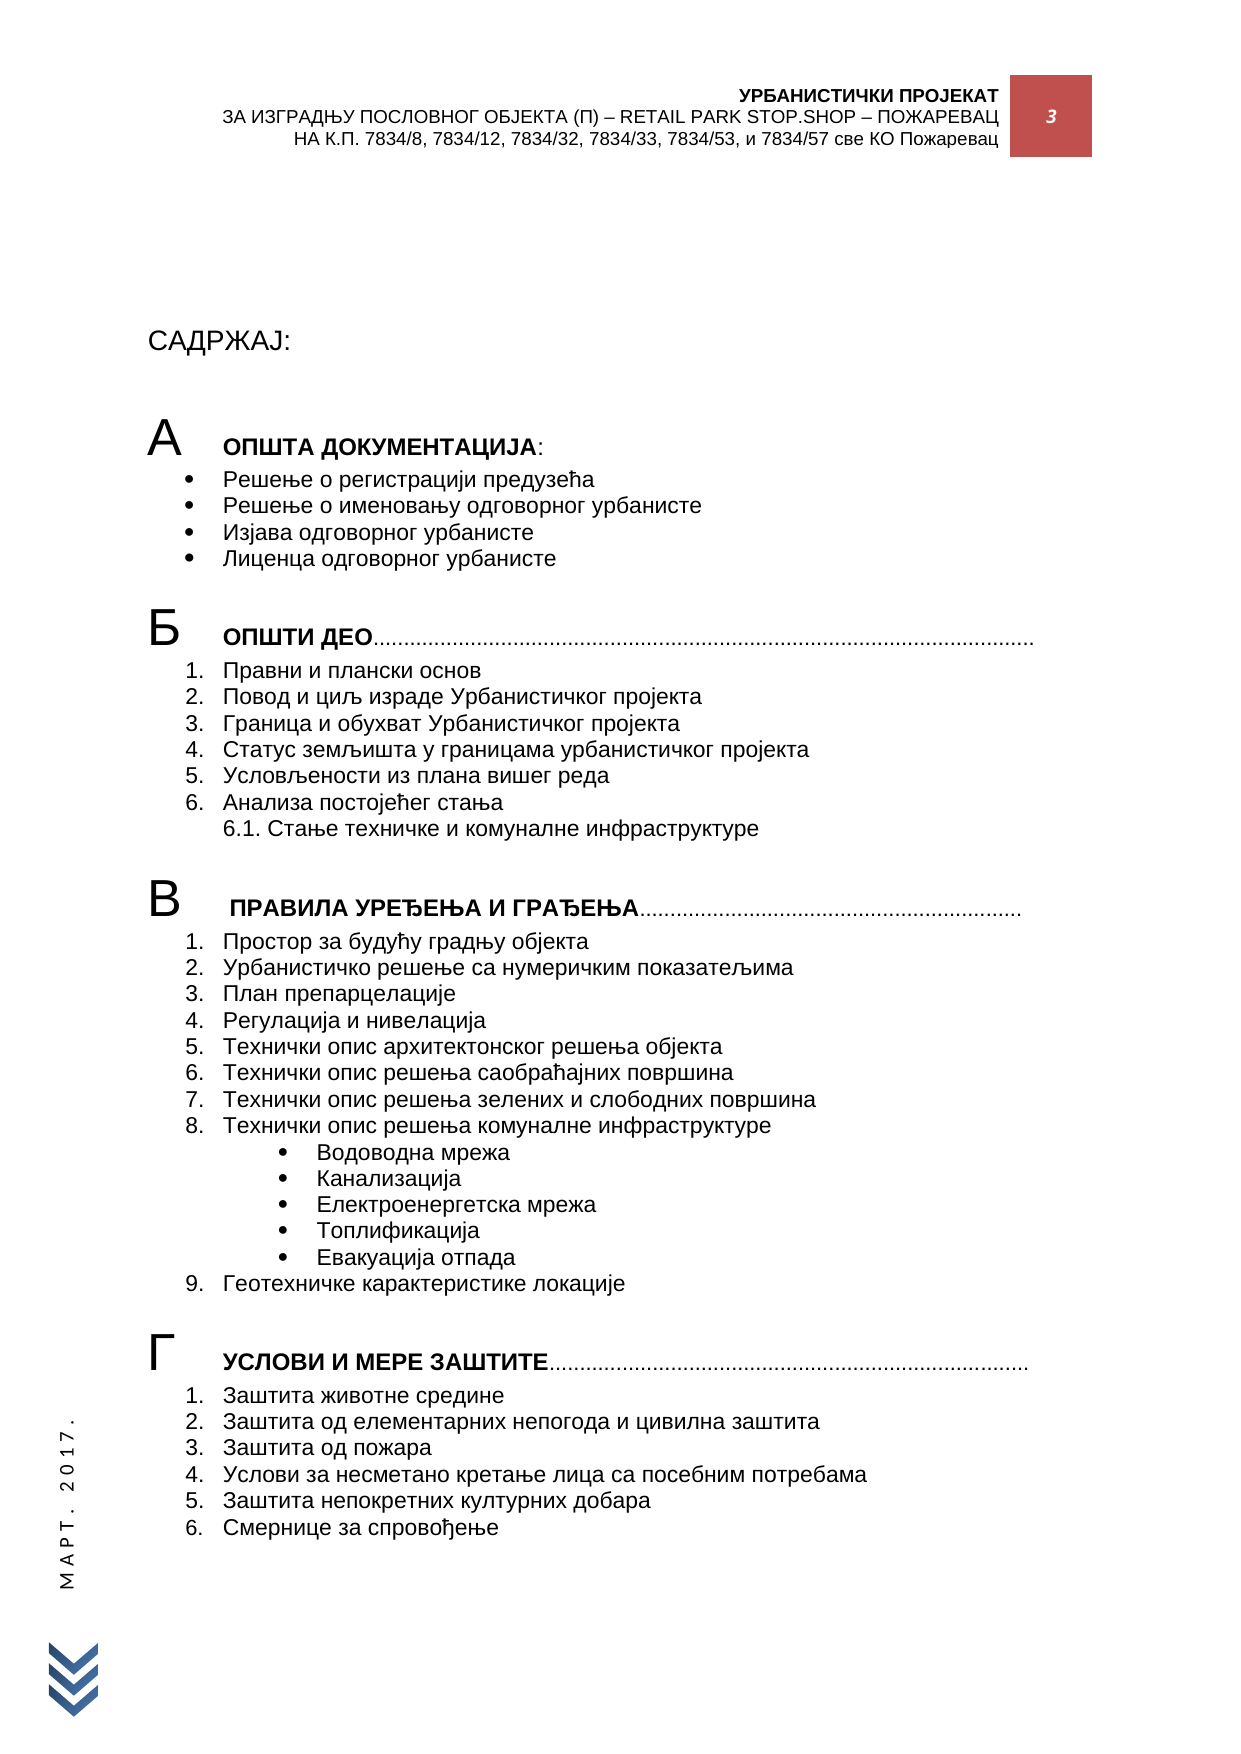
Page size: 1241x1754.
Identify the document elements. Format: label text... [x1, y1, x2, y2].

list Услови за несметано кретање лица са посебним потребама [185, 1461, 1092, 1487]
list Простор за будућу градњу објекта [185, 928, 1092, 954]
list План препарцелације [185, 980, 1092, 1007]
list Водоводна мрежа [279, 1138, 1092, 1165]
list Технички опис архитектонског решења објекта [185, 1033, 1092, 1059]
list Заштита непокретних културних добара [185, 1487, 1092, 1513]
text Г УСЛОВИ И МЕРЕ ЗАШТИТЕ............................................................................... [148, 1322, 1092, 1382]
list Лиценца одговорног урбанисте [185, 545, 1092, 572]
list Правни и плански основ [185, 657, 1092, 683]
text 6.1. Стање техничке и комуналне инфраструктуре [223, 815, 1092, 841]
list Заштита од елементарних непогода и цивилна заштита [185, 1408, 1092, 1434]
text САДРЖАЈ: [148, 323, 1092, 356]
list Статус земљишта у границама урбанистичког пројекта [185, 736, 1092, 762]
list Регулација и нивелација [185, 1007, 1092, 1033]
list Електроенергетска мрежа [279, 1191, 1092, 1217]
list Анализа постојећег стања [185, 789, 1092, 815]
list Технички опис решења саобраћајних површина [185, 1059, 1092, 1086]
list Технички опис решења зелених и слободних површина [185, 1086, 1092, 1112]
list Решење о регистрацији предузећа [185, 466, 1092, 492]
text Б ОПШТИ ДЕО............................................................................................................. [148, 597, 1092, 657]
text В ПРАВИЛА УРЕЂЕЊА И ГРАЂЕЊА............................................................... [148, 868, 1092, 928]
text А ОПШТА ДОКУМЕНТАЦИЈА: [148, 406, 1092, 466]
list Изјава одговорног урбанисте [185, 519, 1092, 545]
list Решење о именовању одговорног урбанисте [185, 492, 1092, 519]
list Заштита од пожара [185, 1434, 1092, 1461]
list Евакуација отпада [279, 1244, 1092, 1270]
list Заштита животне средине [185, 1382, 1092, 1408]
list Смернице за спровођење [185, 1513, 1092, 1540]
list Геотехничке карактеристике локације [185, 1270, 1092, 1297]
list Граница и обухват Урбанистичког пројекта [185, 709, 1092, 736]
list Топлификација [279, 1217, 1092, 1244]
list Канализација [279, 1165, 1092, 1191]
list Урбанистичко решење са нумеричким показатељима [185, 954, 1092, 980]
list Повод и циљ израде Урбанистичког пројекта [185, 683, 1092, 709]
list Условљености из плана вишег реда [185, 762, 1092, 789]
list Технички опис решења комуналне инфраструктуре [185, 1112, 1092, 1138]
